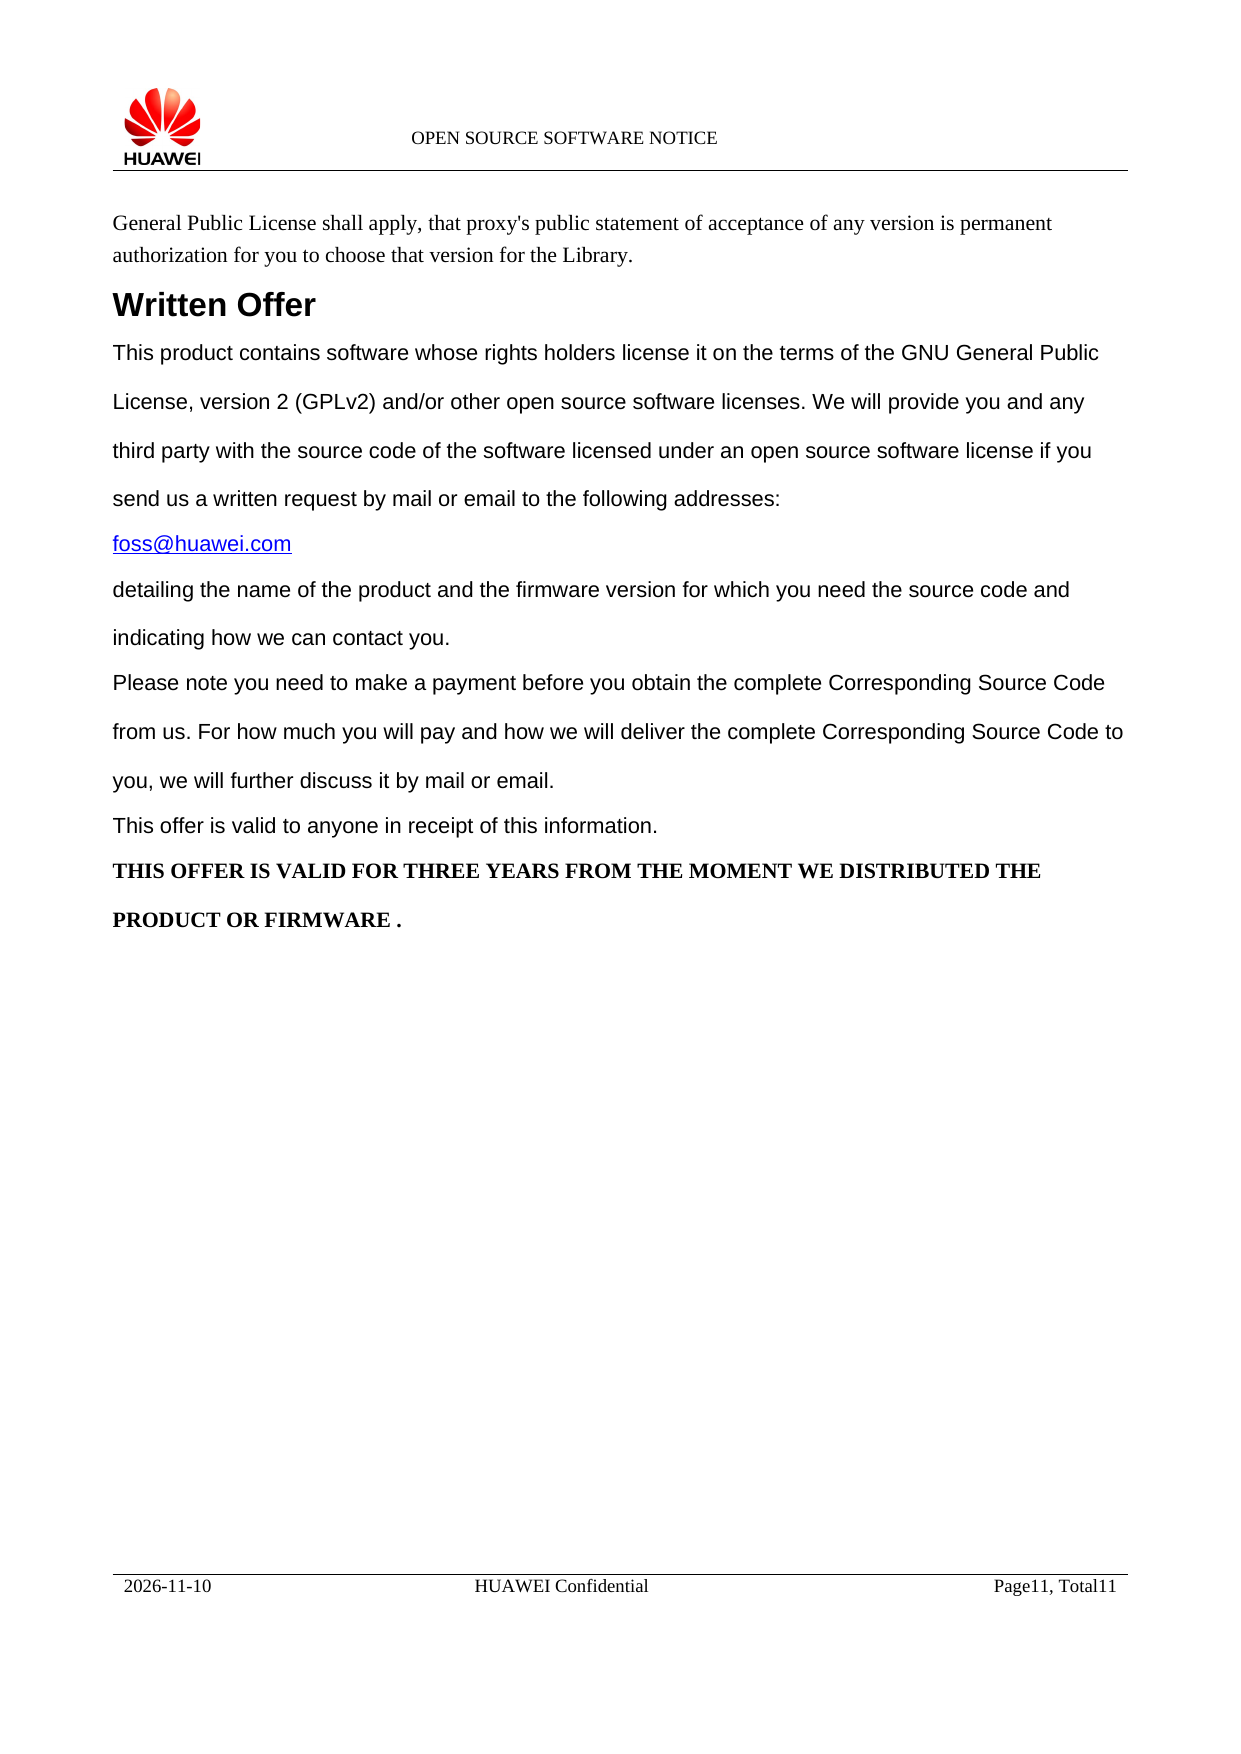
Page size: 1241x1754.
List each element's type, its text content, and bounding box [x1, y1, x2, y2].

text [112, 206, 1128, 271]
text Please note you need to make a payment before you obtain the complete Corresponding Source Code from us. For how much you will pay and how we will deliver the complete Corresponding Source Code to you, we will further discuss it by mail or email. [112, 667, 1128, 797]
text detailing the name of the product and the firmware version for which you need the source code and indicating how we can contact you. [112, 573, 1128, 654]
picture [124, 88, 201, 165]
text This product contains software whose rights holders license it on the terms of the GNU General Public License, version 2 (GPLv2) and/or other open source software licenses. We will provide you and any third party with the source code of the software licensed under an open source software license if you send us a written request by mail or email to the following addresses: [112, 336, 1128, 515]
text This offer is valid for three years from the moment we distributed the product or firmware . [112, 854, 1128, 936]
text This offer is valid to anyone in receipt of this information. [112, 809, 1128, 842]
text Written Offer [112, 271, 1128, 336]
text foss@huawei.com [112, 528, 1128, 560]
